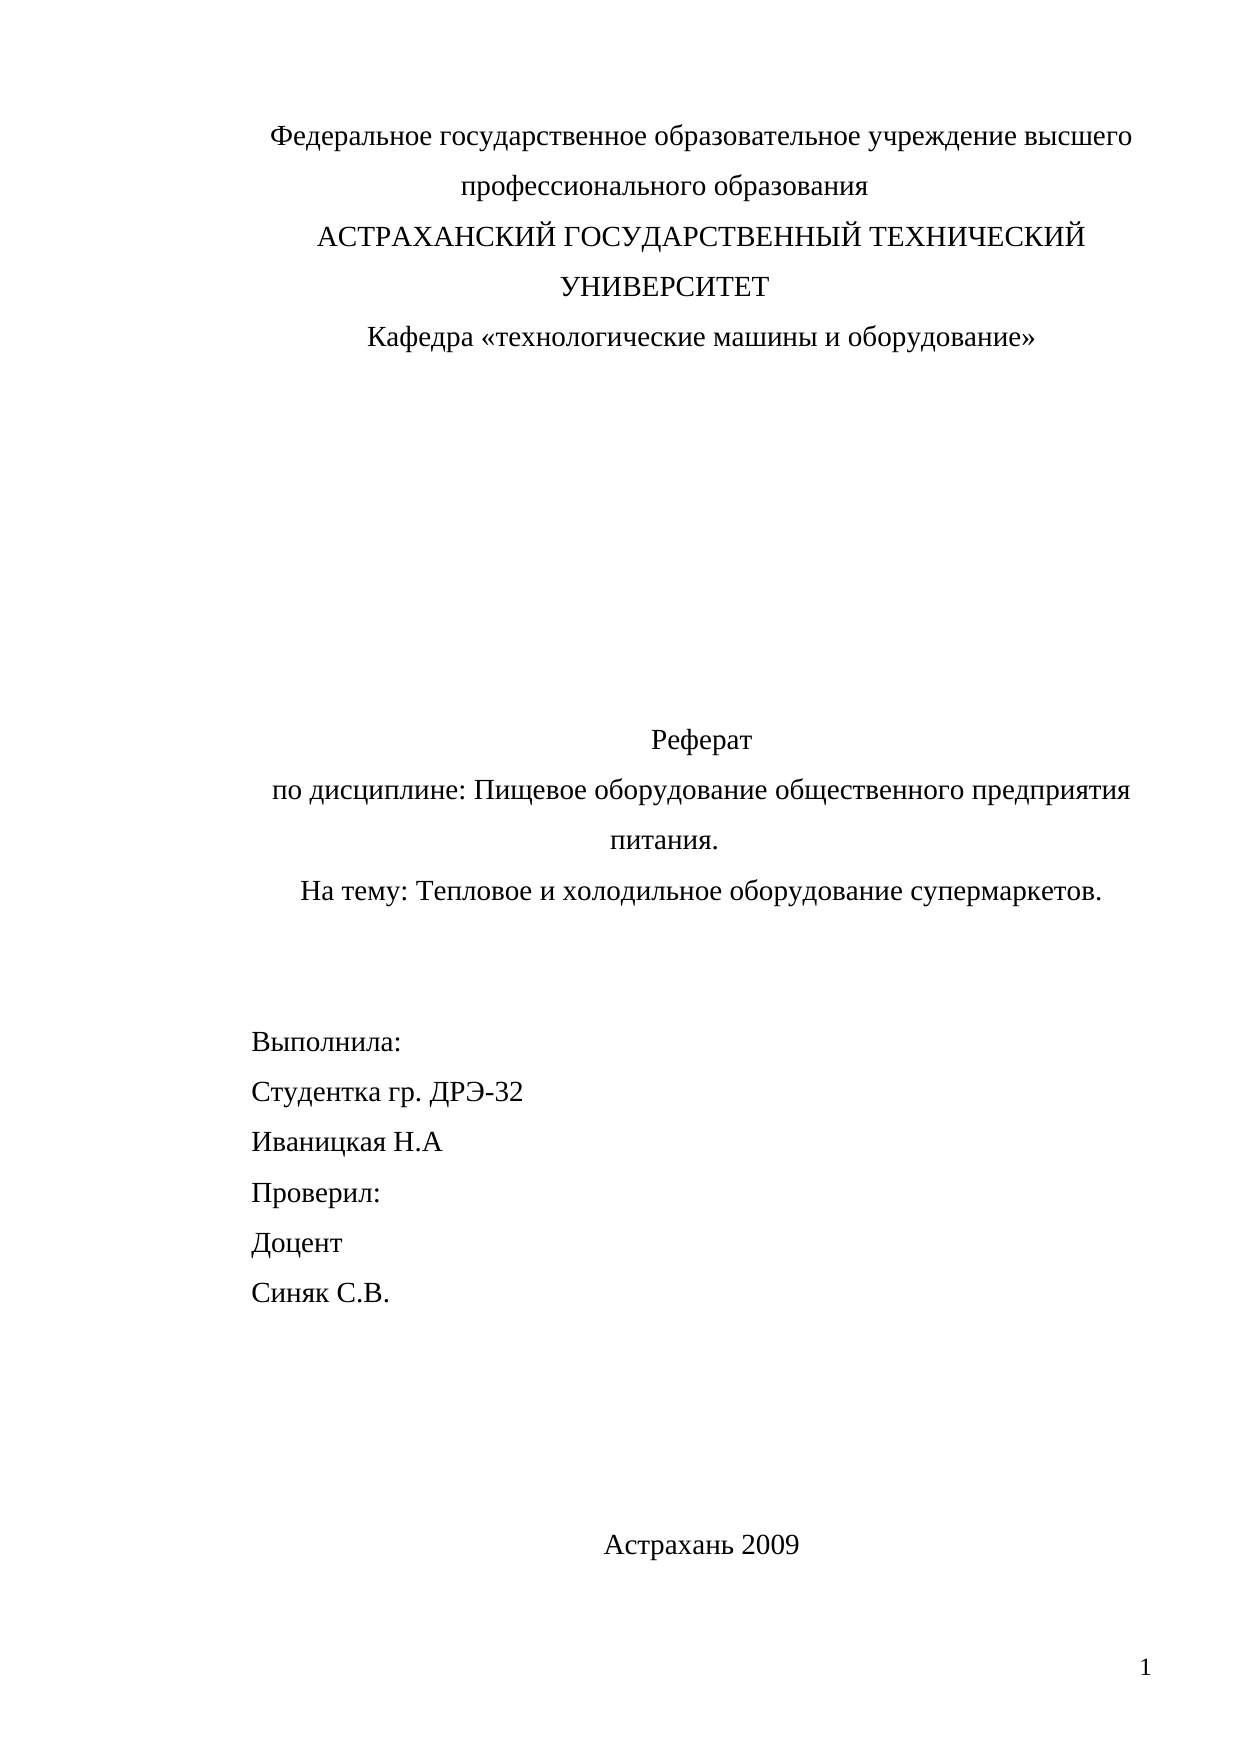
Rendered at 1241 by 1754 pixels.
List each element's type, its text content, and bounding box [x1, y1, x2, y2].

text Кафедра «технологические машины и оборудование» [177, 319, 1152, 353]
text Доцент [177, 1225, 1152, 1258]
text Астрахань 2009 [177, 1527, 1152, 1560]
text Иваницкая Н.А [177, 1124, 1152, 1158]
text На тему: Тепловое и холодильное оборудование супермаркетов. [177, 873, 1152, 906]
text по дисциплине: Пищевое оборудование общественного предприятия питания. [177, 772, 1152, 856]
text АСТРАХАНСКИЙ ГОСУДАРСТВЕННЫЙ ТЕХНИЧЕСКИЙ УНИВЕРСИТЕТ [177, 219, 1152, 303]
text Проверил: [177, 1175, 1152, 1208]
text Синяк С.В. [177, 1275, 1152, 1309]
text Федеральное государственное образовательное учреждение высшего профессионального образования [177, 118, 1152, 202]
text Реферат [177, 722, 1152, 755]
text Студентка гр. ДРЭ-32 [177, 1074, 1152, 1108]
text Выполнила: [177, 1024, 1152, 1057]
